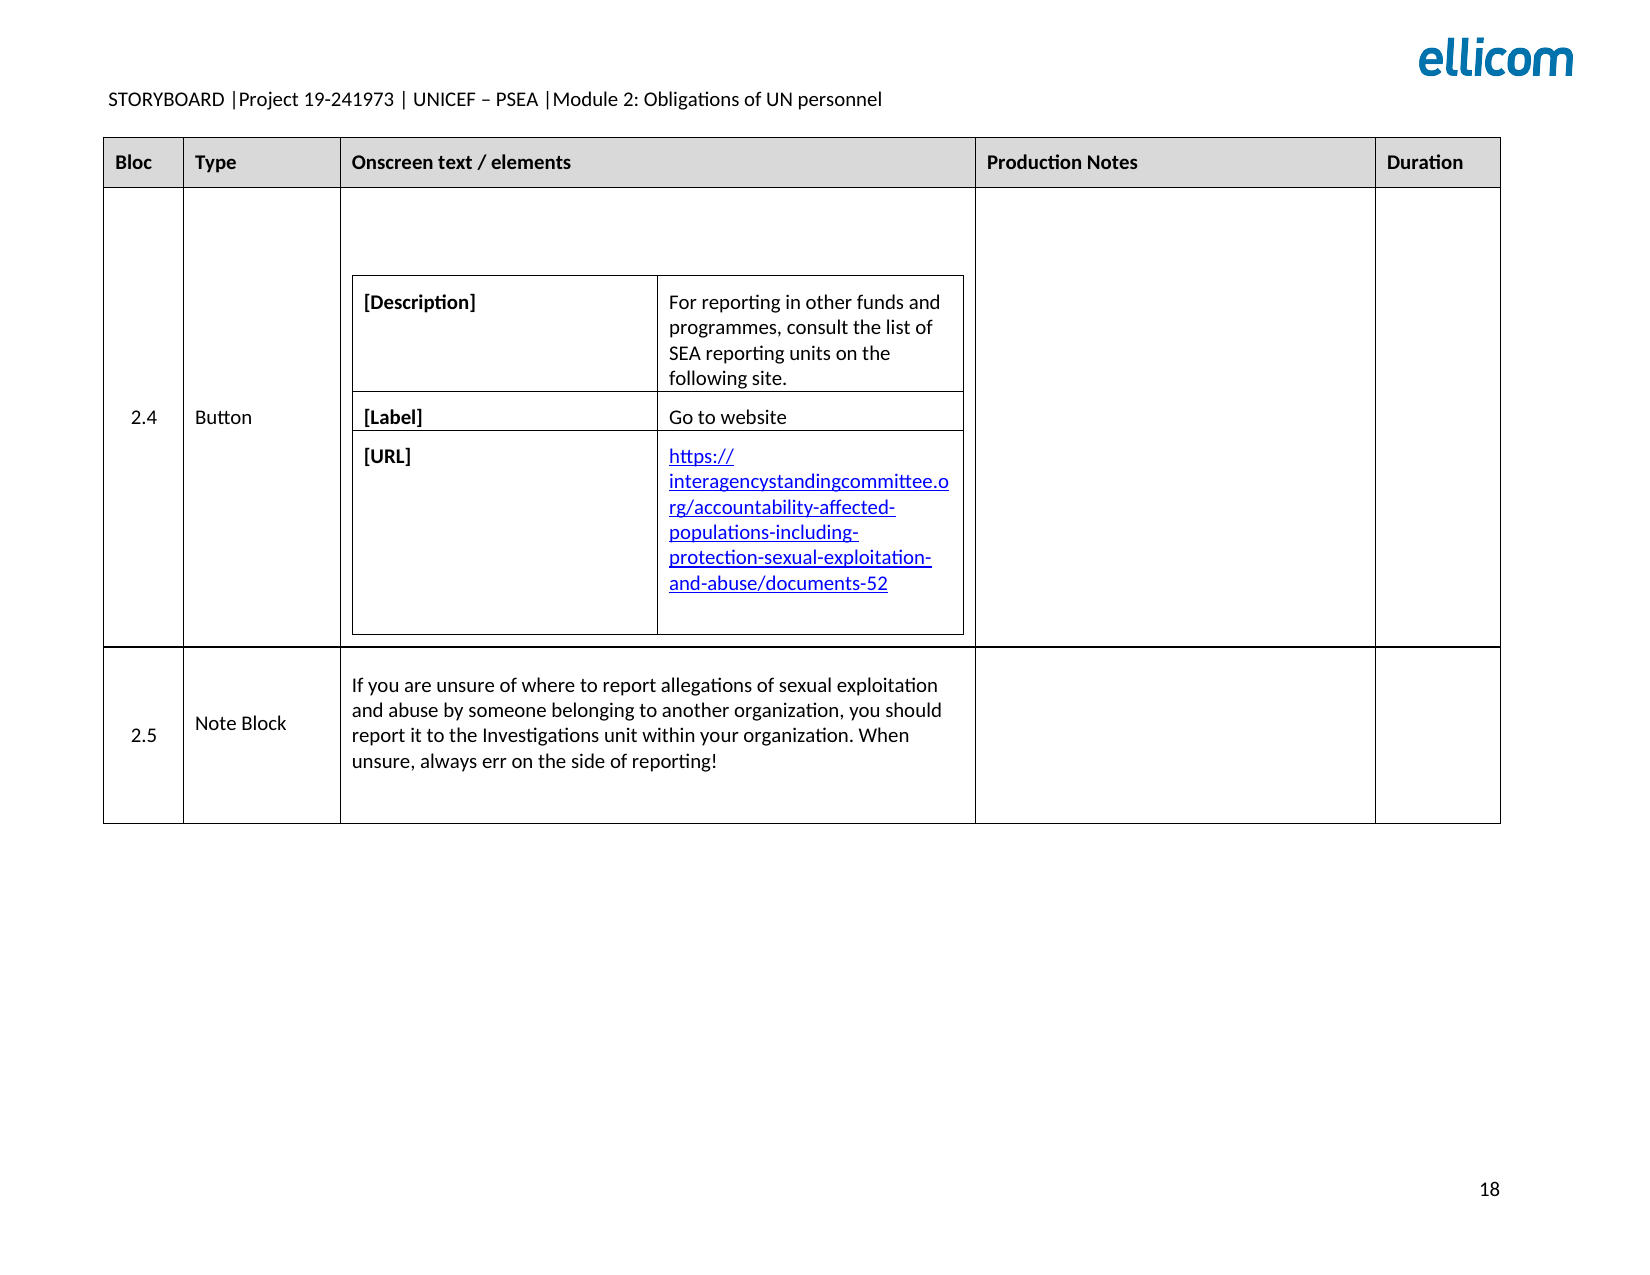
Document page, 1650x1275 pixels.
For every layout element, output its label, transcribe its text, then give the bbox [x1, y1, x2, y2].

table_cell [184, 648, 340, 823]
table_cell [1376, 648, 1500, 823]
table_cell [1376, 188, 1500, 646]
picture [1418, 31, 1573, 82]
table_header Type [184, 138, 340, 187]
table_header Onscreen text / elements [341, 138, 975, 187]
table_cell 2.4 [104, 188, 183, 646]
table_cell 2.5 [104, 648, 183, 823]
table_cell [184, 188, 340, 646]
table_cell [976, 648, 1375, 823]
table_header Production Notes [976, 138, 1375, 187]
table_cell If you are unsure of where to report allegations of sexual exploitation and abuse by someone belonging to another organization, you should report it to the Investigations unit within your organization. When unsure, always err on the side of reporting! [341, 648, 975, 823]
table_header Bloc [104, 138, 183, 187]
table_cell [341, 188, 975, 646]
table_header Duration [1376, 138, 1500, 187]
table_cell [976, 188, 1375, 646]
